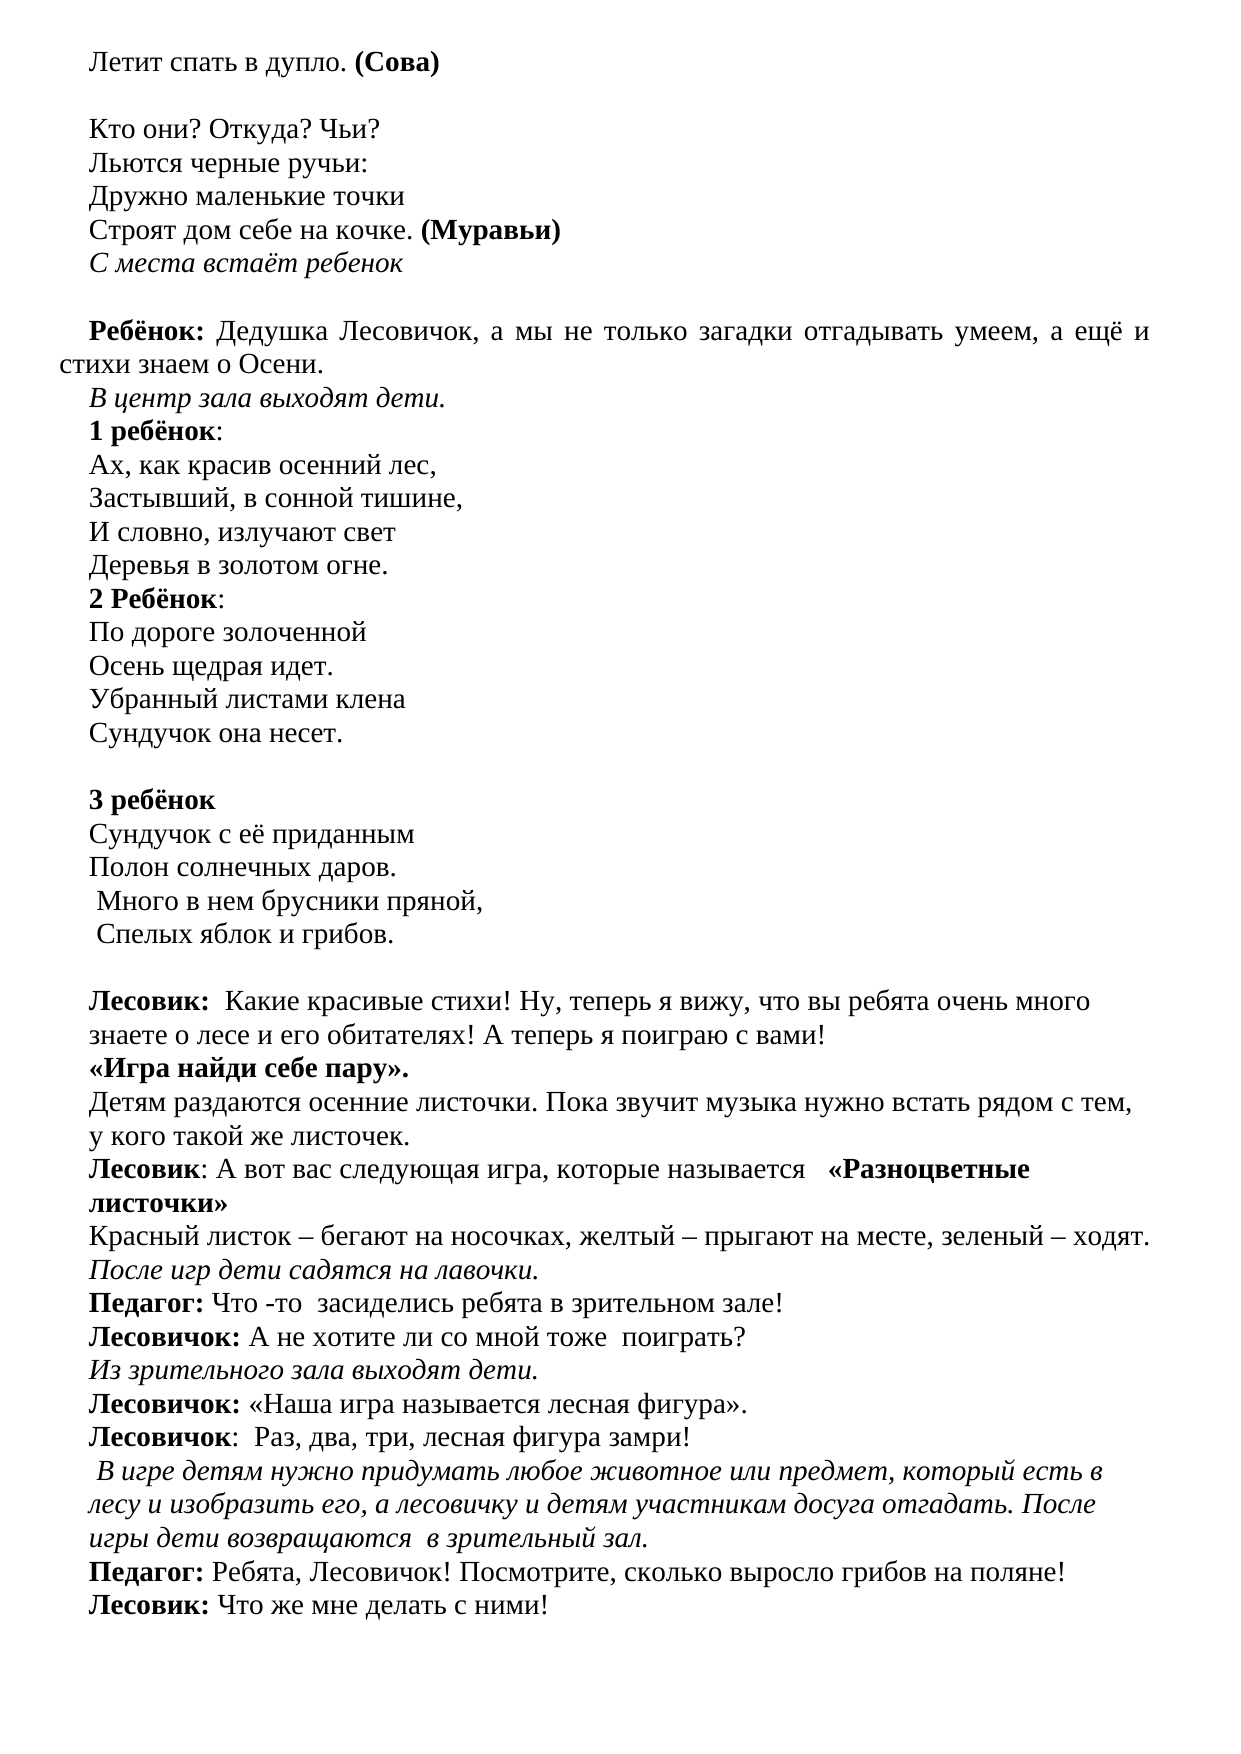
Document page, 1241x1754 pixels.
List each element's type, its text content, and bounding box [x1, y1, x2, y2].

text С места встаёт ребенок [59, 246, 1152, 279]
text Сундучок она несет. [89, 715, 1152, 749]
text Дружно маленькие точки [59, 178, 1152, 212]
text Льются черные ручьи: [59, 145, 1152, 178]
text Кто они? Откуда? Чьи? [59, 111, 1152, 145]
text Красный листок – бегают на носочках, желтый – прыгают на месте, зеленый – ходят. [89, 1218, 1152, 1252]
text Лесовик: Что же мне делать с ними! [89, 1587, 1152, 1621]
text Детям раздаются осенние листочки. Пока звучит музыка нужно встать рядом с тем, у кого такой же листочек. [89, 1084, 1152, 1151]
text Убранный листами клена [89, 682, 1152, 715]
text Педагог: Ребята, Лесовичок! Посмотрите, сколько выросло грибов на поляне! [89, 1554, 1152, 1587]
text В игре детям нужно придумать любое животное или предмет, который есть в лесу и изобразить его, а лесовичку и детям участникам досуга отгадать. После игры дети возвращаются в зрительный зал. [89, 1453, 1152, 1554]
text Лесовичок: «Наша игра называется лесная фигура». [89, 1386, 1152, 1419]
text 2 Ребёнок: [59, 581, 1152, 614]
text Лесовик: А вот вас следующая игра, которые называется «Разноцветные листочки» [89, 1151, 1152, 1218]
text Лесовичок: А не хотите ли со мной тоже поиграть? [89, 1319, 1152, 1352]
text В центр зала выходят дети. [59, 380, 1152, 413]
text Лесовик: Какие красивые стихи! Ну, теперь я вижу, что вы ребята очень много знаете о лесе и его обитателях! А теперь я поиграю с вами! [89, 983, 1152, 1051]
text Много в нем брусники пряной, [59, 883, 1152, 916]
text После игр дети садятся на лавочки. [89, 1252, 1152, 1285]
text 3 ребёнок [59, 782, 1152, 816]
text Спелых яблок и грибов. [59, 916, 1152, 950]
text Ах, как красив осенний лес, Застывший, в сонной тишине, И словно, излучают свет Деревья в золотом огне. [89, 447, 1152, 581]
text Ребёнок: Дедушка Лесовичок, а мы не только загадки отгадывать умеем, а ещё и стихи знаем о Осени. [59, 313, 1152, 380]
text Лесовичок: Раз, два, три, лесная фигура замри! [89, 1419, 1152, 1453]
text Из зрительного зала выходят дети. [89, 1352, 1152, 1386]
text Строят дом себе на кочке. (Муравьи) [59, 212, 1152, 246]
text «Игра найди себе пару». [89, 1051, 1152, 1084]
text Летит спать в дупло. (Сова) [59, 44, 1152, 78]
text Осень щедрая идет. [89, 648, 1152, 682]
text Сундучок с её приданным [59, 816, 1152, 849]
text Полон солнечных даров. [59, 849, 1152, 883]
text 1 ребёнок: [89, 413, 1152, 447]
text Педагог: Что -то засиделись ребята в зрительном зале! [89, 1285, 1152, 1319]
text По дороге золоченной [89, 614, 1152, 648]
